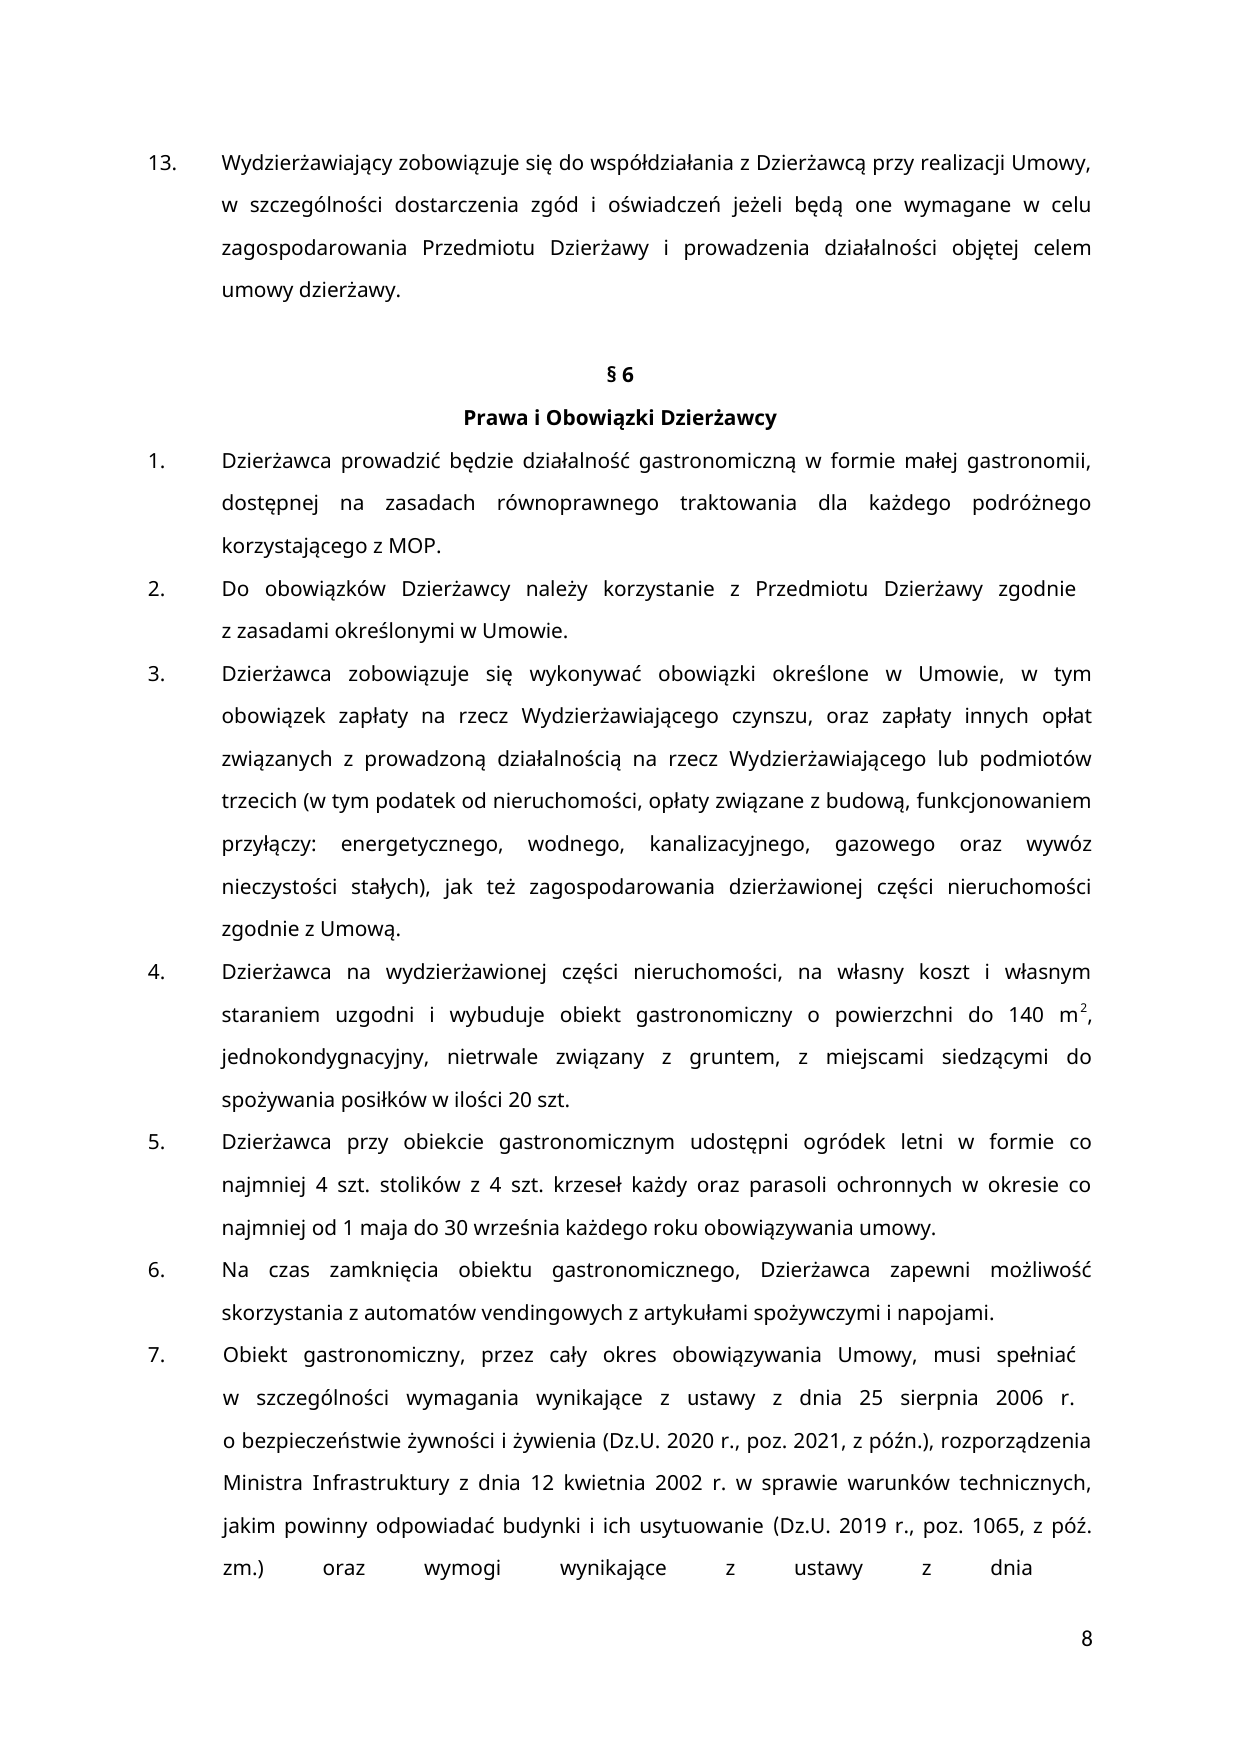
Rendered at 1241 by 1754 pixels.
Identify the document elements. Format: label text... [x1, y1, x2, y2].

list Na czas zamknięcia obiektu gastronomicznego, Dzierżawca zapewni możliwość skorzystania z automatów vendingowych z artykułami spożywczymi i napojami. [148, 1255, 1093, 1326]
list Dzierżawca prowadzić będzie działalność gastronomiczną w formie małej gastronomii, dostępnej na zasadach równoprawnego traktowania dla każdego podróżnego korzystającego z MOP. [148, 446, 1093, 559]
list § 6 [148, 361, 1093, 389]
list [148, 1341, 1093, 1582]
list Dzierżawca zobowiązuje się wykonywać obowiązki określone w Umowie, w tym obowiązek zapłaty na rzecz Wydzierżawiającego czynszu, oraz zapłaty innych opłat związanych z prowadzoną działalnością na rzecz Wydzierżawiającego lub podmiotów trzecich (w tym podatek od nieruchomości, opłaty związane z budową, funkcjonowaniem przyłączy: energetycznego, wodnego, kanalizacyjnego, gazowego oraz wywóz nieczystości stałych), jak też zagospodarowania dzierżawionej części nieruchomości zgodnie z Umową. [148, 659, 1093, 943]
list Prawa i Obowiązki Dzierżawcy [148, 403, 1093, 432]
list Dzierżawca na wydzierżawionej części nieruchomości, na własny koszt i własnym staraniem uzgodni i wybuduje obiekt gastronomiczny o powierzchni do 140 m2, jednokondygnacyjny, nietrwale związany z gruntem, z miejscami siedzącymi do spożywania posiłków w ilości 20 szt. [148, 957, 1093, 1113]
list Wydzierżawiający zobowiązuje się do współdziałania z Dzierżawcą przy realizacji Umowy, w szczególności dostarczenia zgód i oświadczeń jeżeli będą one wymagane w celu zagospodarowania Przedmiotu Dzierżawy i prowadzenia działalności objętej celem umowy dzierżawy. [148, 148, 1093, 304]
list Do obowiązków Dzierżawcy należy korzystanie z Przedmiotu Dzierżawy zgodnie z zasadami określonymi w Umowie. [148, 574, 1093, 645]
list Dzierżawca przy obiekcie gastronomicznym udostępni ogródek letni w formie co najmniej 4 szt. stolików z 4 szt. krzeseł każdy oraz parasoli ochronnych w okresie co najmniej od 1 maja do 30 września każdego roku obowiązywania umowy. [148, 1127, 1093, 1241]
